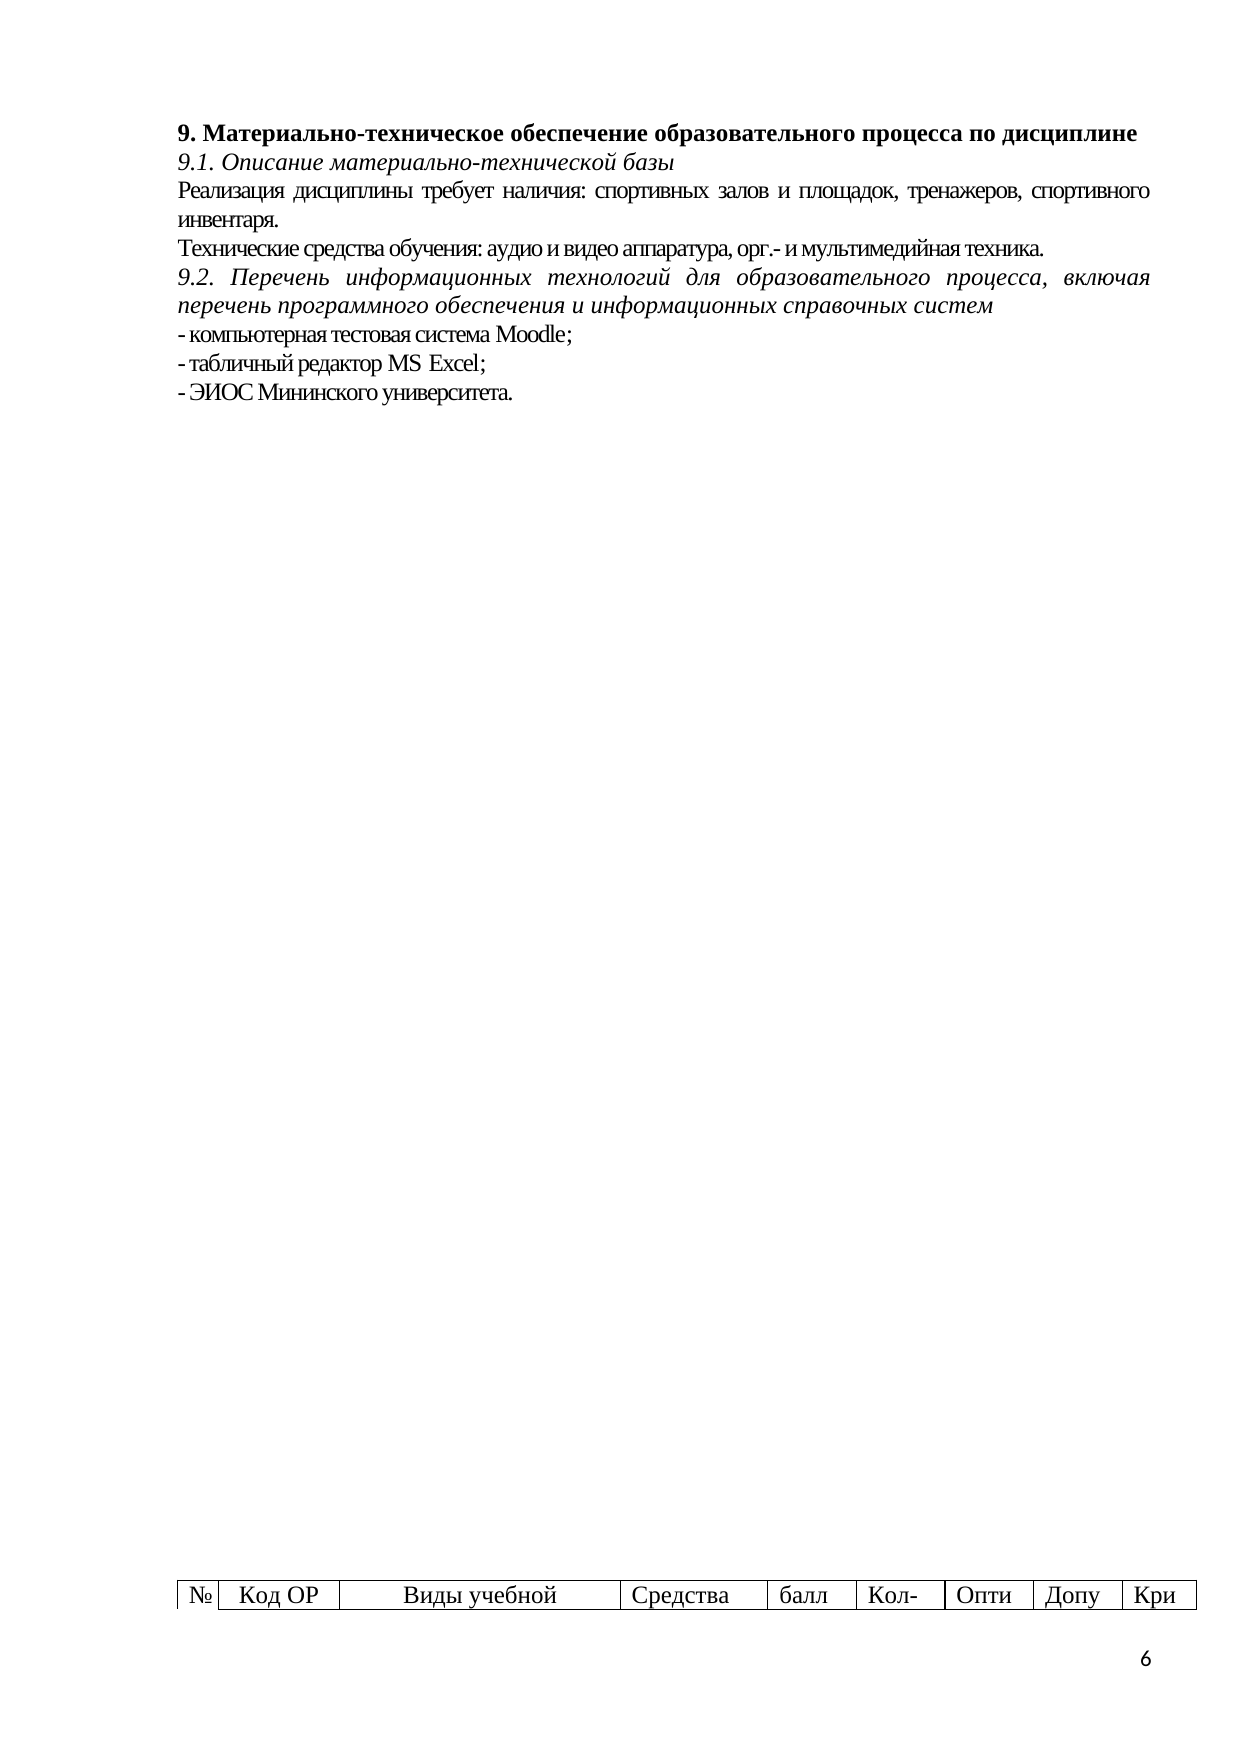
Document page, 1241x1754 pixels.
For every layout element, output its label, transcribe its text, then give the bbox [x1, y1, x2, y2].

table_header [340, 1581, 620, 1609]
table_header Оптимальный уровень [946, 1581, 1033, 1609]
text 9.1. Описание материально-технической базы [177, 147, 1152, 176]
text Реализация дисциплины требует наличия: спортивных залов и площадок, тренажеров, спортивного инвентаря. [177, 176, 1152, 233]
table_header Кол-во заданий [857, 1581, 944, 1609]
table_header Код ОР дисциплины [219, 1581, 339, 1609]
table_header № п/п [178, 1581, 218, 1609]
text - ЭИОС Мининского университета. [177, 377, 1152, 406]
text 9.2. Перечень информационных технологий для образовательного процесса, включая перечень программного обеспечения и информационных справочных систем [177, 262, 1152, 319]
table_header Критический уровень [1123, 1581, 1196, 1609]
text - компьютерная тестовая система Moodle; [177, 319, 1152, 348]
table_header балл за задание [768, 1581, 856, 1609]
table_header Допустимый уровень [1034, 1581, 1122, 1609]
text Технические средства обучения: аудио и видео аппаратура, орг.- и мультимедийная техника. [177, 233, 1152, 262]
text - табличный редактор MS Excel; [177, 348, 1152, 377]
table_header Средства оценивания [621, 1581, 767, 1609]
text 9. Материально-техническое обеспечение образовательного процесса по дисциплине [177, 118, 1152, 147]
